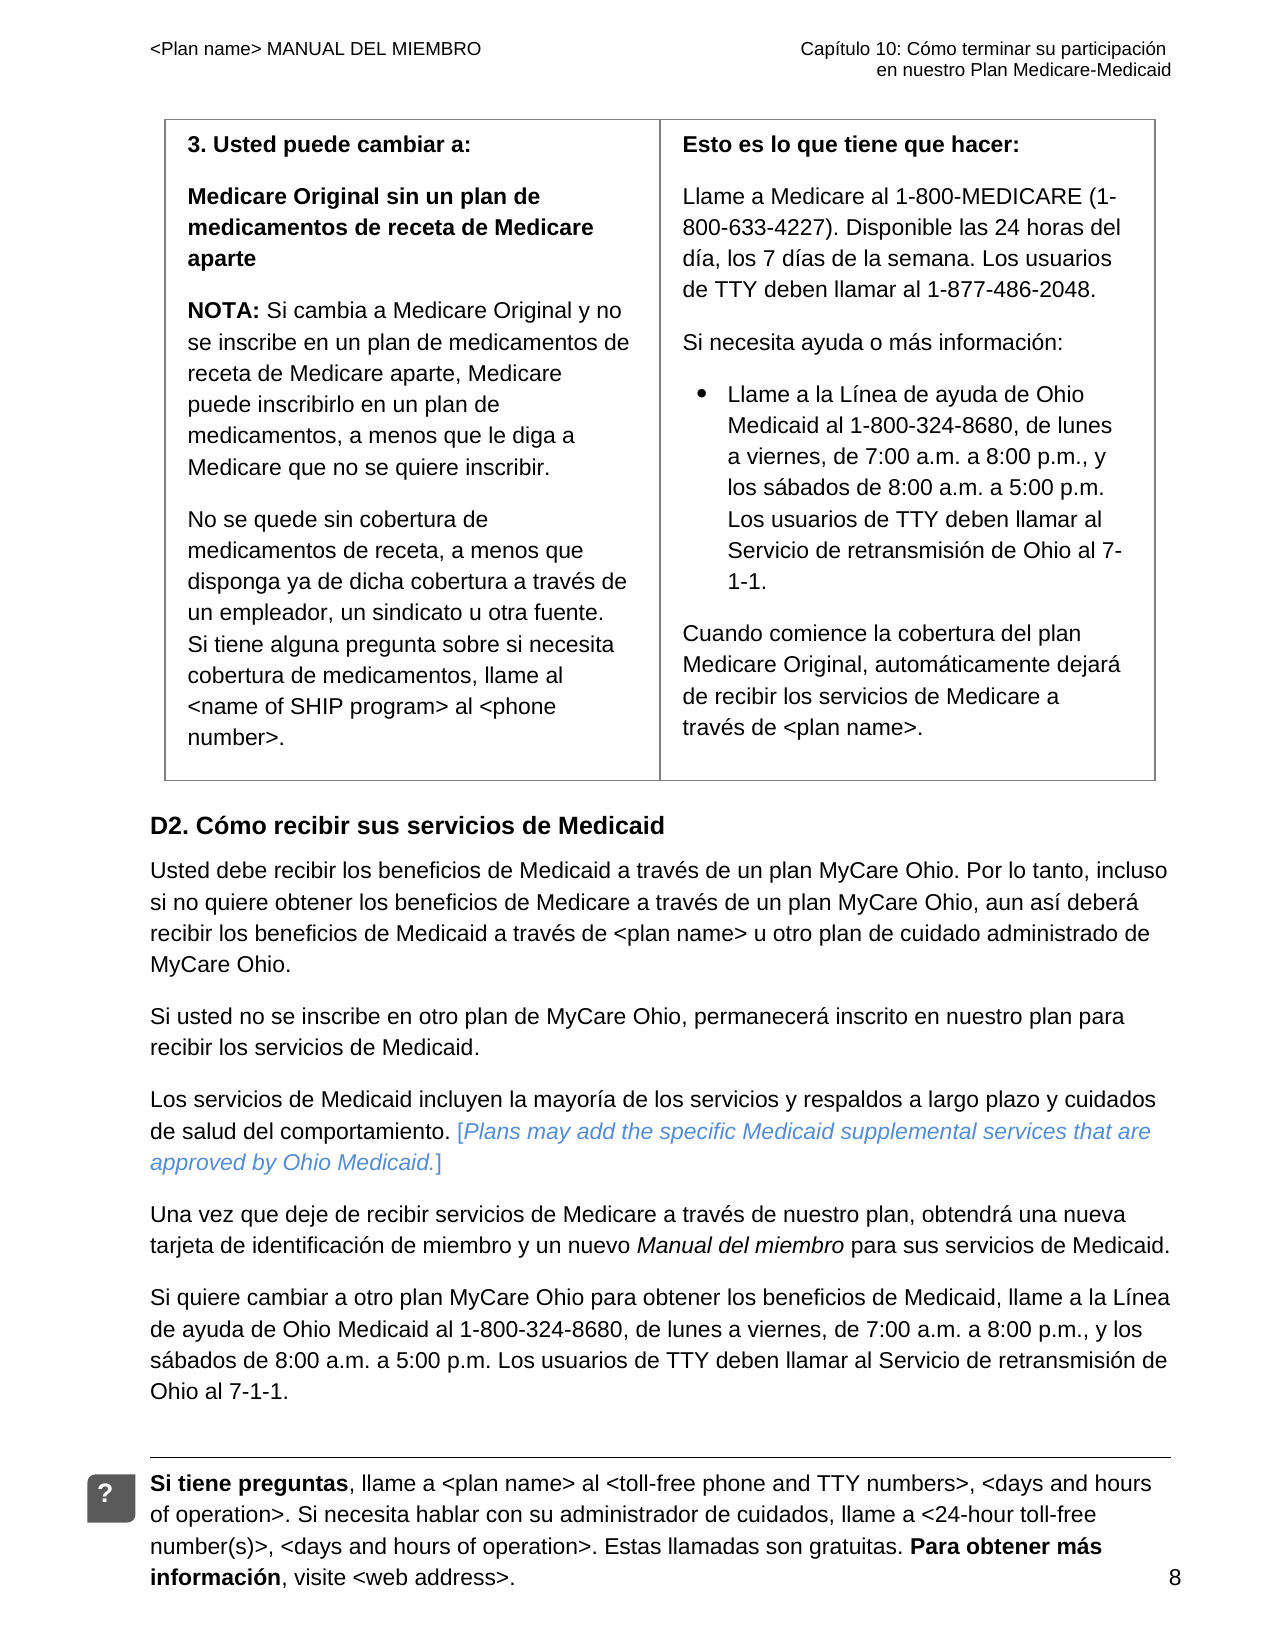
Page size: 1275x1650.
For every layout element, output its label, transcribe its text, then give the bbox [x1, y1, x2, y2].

text Los servicios de Medicaid incluyen la mayoría de los servicios y respaldos a largo plazo y cuidados de salud del comportamiento. [Plans may add the specific Medicaid supplemental services that are approved by Ohio Medicaid.] [150, 1083, 1171, 1177]
text Si usted no se inscribe en otro plan de MyCare Ohio, permanecerá inscrito en nuestro plan para recibir los servicios de Medicaid. [150, 999, 1171, 1062]
text Si quiere cambiar a otro plan MyCare Ohio para obtener los beneficios de Medicaid, llame a la Línea de ayuda de Ohio Medicaid al 1-800-324-8680, de lunes a viernes, de 7:00 a.m. a 8:00 p.m., y los sábados de 8:00 a.m. a 5:00 p.m. Los usuarios de TTY deben llamar al Servicio de retransmisión de Ohio al 7-1-1. [150, 1281, 1171, 1406]
subtitle D2. Cómo recibir sus servicios de Medicaid [150, 808, 1096, 841]
text Usted debe recibir los beneficios de Medicaid a través de un plan MyCare Ohio. Por lo tanto, incluso si no quiere obtener los beneficios de Medicare a través de un plan MyCare Ohio, aun así deberá recibir los beneficios de Medicaid a través de <plan name> u otro plan de cuidado administrado de MyCare Ohio. [150, 854, 1171, 979]
table_cell Esto es lo que tiene que hacer: Llame a Medicare al 1-800-MEDICARE (1-800-633-4227). Disponible las 24 horas del día, los 7 días de la semana. Los usuarios de TTY deben llamar al 1-877-486-2048. Si necesita ayuda o más información: Llame a la Línea de ayuda de Ohio Medicaid al 1-800-324-8680, de lunes a viernes, de 7:00 a.m. a 8:00 p.m., y los sábados de 8:00 a.m. a 5:00 p.m. Los usuarios de TTY deben llamar al Servicio de retransmisión de Ohio al 7-1-1. Cuando comience la cobertura del plan Medicare Original, automáticamente dejará de recibir los servicios de Medicare a través de <plan name>. [661, 120, 1154, 780]
table_cell 3. Usted puede cambiar a: Medicare Original sin un plan de medicamentos de receta de Medicare aparte NOTA: Si cambia a Medicare Original y no se inscribe en un plan de medicamentos de receta de Medicare aparte, Medicare puede inscribirlo en un plan de medicamentos, a menos que le diga a Medicare que no se quiere inscribir. No se quede sin cobertura de medicamentos de receta, a menos que disponga ya de dicha cobertura a través de un empleador, un sindicato u otra fuente. Si tiene alguna pregunta sobre si necesita cobertura de medicamentos, llame al <name of SHIP program> al <phone number>. [166, 120, 659, 780]
text Una vez que deje de recibir servicios de Medicare a través de nuestro plan, obtendrá una nueva tarjeta de identificación de miembro y un nuevo Manual del miembro para sus servicios de Medicaid. [150, 1197, 1171, 1260]
